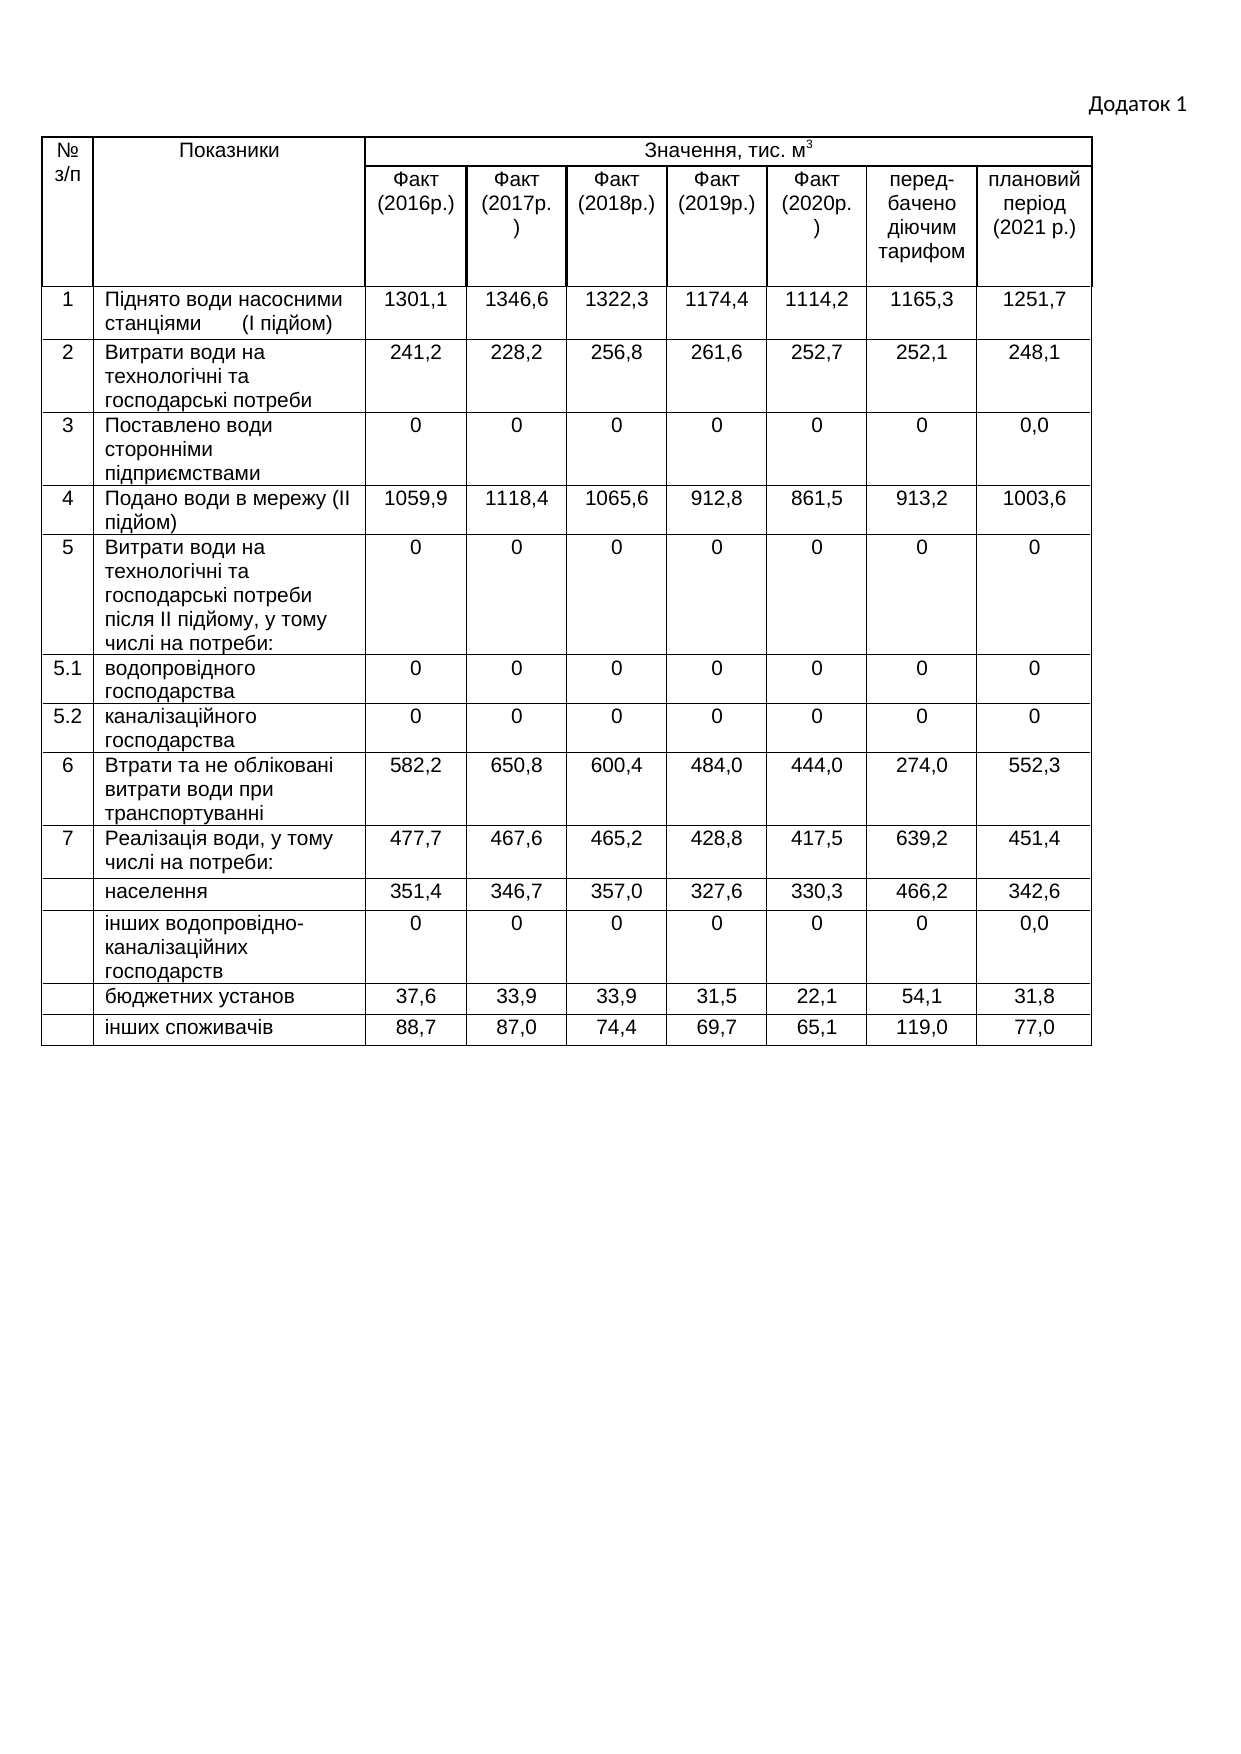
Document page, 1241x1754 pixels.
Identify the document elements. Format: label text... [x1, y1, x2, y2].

table_cell Факт (2017р.) [468, 167, 565, 286]
table_cell 0 [567, 655, 666, 703]
table_cell 5 [42, 534, 93, 654]
table_cell 913,2 [867, 486, 976, 533]
table_cell 0 [767, 655, 866, 703]
table_cell 467,6 [467, 826, 566, 878]
table_cell 0 [667, 911, 766, 982]
table_cell 0 [567, 535, 666, 654]
table_cell водопровідного господарства [94, 655, 365, 703]
table_cell Факт (2020р.) [768, 167, 866, 286]
table_cell Втрати та не обліковані витрати води при транспортуванні [94, 753, 365, 825]
table_cell 248,1 [977, 339, 1091, 412]
table_cell 54,1 [867, 984, 976, 1014]
table_cell Витрати води на технологічні та господарські потреби після ІІ підйому, у тому числі на потреби: [94, 535, 365, 654]
table_cell 477,7 [366, 826, 466, 878]
table_cell Факт (2018р.) [568, 167, 666, 286]
table_cell 0 [467, 911, 566, 982]
table_cell 4 [42, 485, 93, 533]
table_cell перед-бачено діючим тарифом [867, 167, 976, 286]
table_cell 3 [42, 412, 93, 484]
table_cell 466,2 [867, 879, 976, 909]
table_cell 0 [567, 911, 666, 982]
table_cell 444,0 [767, 753, 866, 825]
table_cell 0 [977, 654, 1091, 703]
table_cell 0 [467, 535, 566, 654]
text Додаток 1 [53, 89, 1187, 117]
table_cell 650,8 [467, 753, 566, 825]
table_cell інших споживачів [94, 1015, 365, 1045]
table_cell плановий період (2021 р.) [978, 167, 1091, 286]
table_cell бюджетних установ [94, 984, 365, 1014]
table_cell 6 [42, 752, 93, 825]
table_cell Факт (2019р.) [668, 167, 766, 286]
table_cell 0,0 [977, 910, 1091, 982]
table_cell 119,0 [867, 1015, 976, 1045]
table_cell 600,4 [567, 753, 666, 825]
table_cell 5.2 [42, 703, 93, 752]
table_cell 0 [467, 655, 566, 703]
table_cell 261,6 [667, 340, 766, 412]
table_cell 327,6 [667, 879, 766, 909]
table_cell 31,8 [977, 983, 1091, 1014]
table_cell 0 [977, 534, 1091, 654]
table_cell 1118,4 [467, 486, 566, 533]
table_cell [42, 910, 93, 982]
table_cell 0 [977, 703, 1091, 752]
table_cell 256,8 [567, 340, 666, 412]
table_cell 74,4 [567, 1015, 666, 1045]
table_cell 31,5 [667, 984, 766, 1014]
table_cell 88,7 [366, 1015, 466, 1045]
table_cell 33,9 [567, 984, 666, 1014]
table_cell 0 [767, 911, 866, 982]
table_cell 912,8 [667, 486, 766, 533]
table_cell 1 [42, 287, 93, 339]
table_cell 465,2 [567, 826, 666, 878]
table_cell 0 [767, 535, 866, 654]
table_cell 0 [867, 413, 976, 484]
table_cell 0 [667, 413, 766, 484]
table_cell 22,1 [767, 984, 866, 1014]
table_cell 69,7 [667, 1015, 766, 1045]
table_cell 1059,9 [366, 486, 466, 533]
table_cell 0,0 [977, 412, 1091, 484]
table_cell 484,0 [667, 753, 766, 825]
table_cell Витрати води на технологічні та господарські потреби [94, 340, 365, 412]
table_cell 861,5 [767, 486, 866, 533]
table_cell 0 [767, 413, 866, 484]
table_cell 0 [767, 704, 866, 752]
table_cell 0 [667, 704, 766, 752]
table_cell 0 [867, 655, 976, 703]
table_cell 346,7 [467, 879, 566, 909]
table_cell каналізаційного господарства [94, 704, 365, 752]
table_cell 639,2 [867, 826, 976, 878]
table_cell [42, 1014, 93, 1045]
table_cell 357,0 [567, 879, 666, 909]
table_cell 0 [867, 911, 976, 982]
table_cell 0 [667, 655, 766, 703]
table_cell 1346,6 [467, 287, 566, 339]
table_cell 252,1 [867, 340, 976, 412]
table_header № з/п [43, 138, 92, 286]
table_cell 1165,3 [867, 287, 976, 339]
table_cell 65,1 [767, 1015, 866, 1045]
table_cell 0 [567, 704, 666, 752]
table_cell 1301,1 [366, 287, 466, 339]
table_cell 1114,2 [767, 287, 866, 339]
table_cell 0 [667, 535, 766, 654]
table_cell населення [94, 879, 365, 909]
table_cell 0 [467, 413, 566, 484]
table_cell 0 [366, 911, 466, 982]
table_cell 228,2 [467, 340, 566, 412]
table_cell 33,9 [467, 984, 566, 1014]
table_cell Поставлено води сторонніми підприємствами [94, 413, 365, 484]
table_cell [42, 878, 93, 909]
table_header Показники [94, 138, 364, 286]
table_cell 417,5 [767, 826, 866, 878]
table_cell 241,2 [366, 340, 466, 412]
table_cell 2 [42, 339, 93, 412]
table_cell 428,8 [667, 826, 766, 878]
table_cell 582,2 [366, 753, 466, 825]
table_cell 87,0 [467, 1015, 566, 1045]
table_cell 0 [567, 413, 666, 484]
table_cell Подано води в мережу (ІІ підйом) [94, 486, 365, 533]
table_cell Реалізація води, у тому числі на потреби: [94, 826, 365, 878]
table_cell Піднято води насосними станціями (І підйом) [94, 287, 365, 339]
table_cell 0 [366, 704, 466, 752]
table_cell 0 [867, 535, 976, 654]
table_cell 0 [366, 535, 466, 654]
table_cell [42, 983, 93, 1014]
table_cell 1322,3 [567, 287, 666, 339]
table_cell Факт (2016р.) [366, 167, 465, 286]
table_cell 342,6 [977, 878, 1091, 909]
table_cell 351,4 [366, 879, 466, 909]
table_cell 252,7 [767, 340, 866, 412]
table_cell 451,4 [977, 825, 1091, 878]
table_cell 274,0 [867, 753, 976, 825]
table_cell 1065,6 [567, 486, 666, 533]
table_cell 77,0 [977, 1014, 1091, 1045]
table_cell 0 [366, 413, 466, 484]
table_cell 1251,7 [977, 286, 1091, 339]
table_cell 0 [467, 704, 566, 752]
table_cell 1003,6 [977, 485, 1091, 533]
table_cell 0 [366, 655, 466, 703]
table_cell 552,3 [977, 752, 1091, 825]
table_cell 330,3 [767, 879, 866, 909]
table_cell 0 [867, 704, 976, 752]
table_cell 1174,4 [667, 287, 766, 339]
table_cell 5.1 [42, 654, 93, 703]
table_cell 7 [42, 825, 93, 878]
table_cell інших водопровідно-каналізаційних господарств [94, 911, 365, 982]
table_cell 37,6 [366, 984, 466, 1014]
table_header Значення, тис. м3 [366, 138, 1091, 165]
